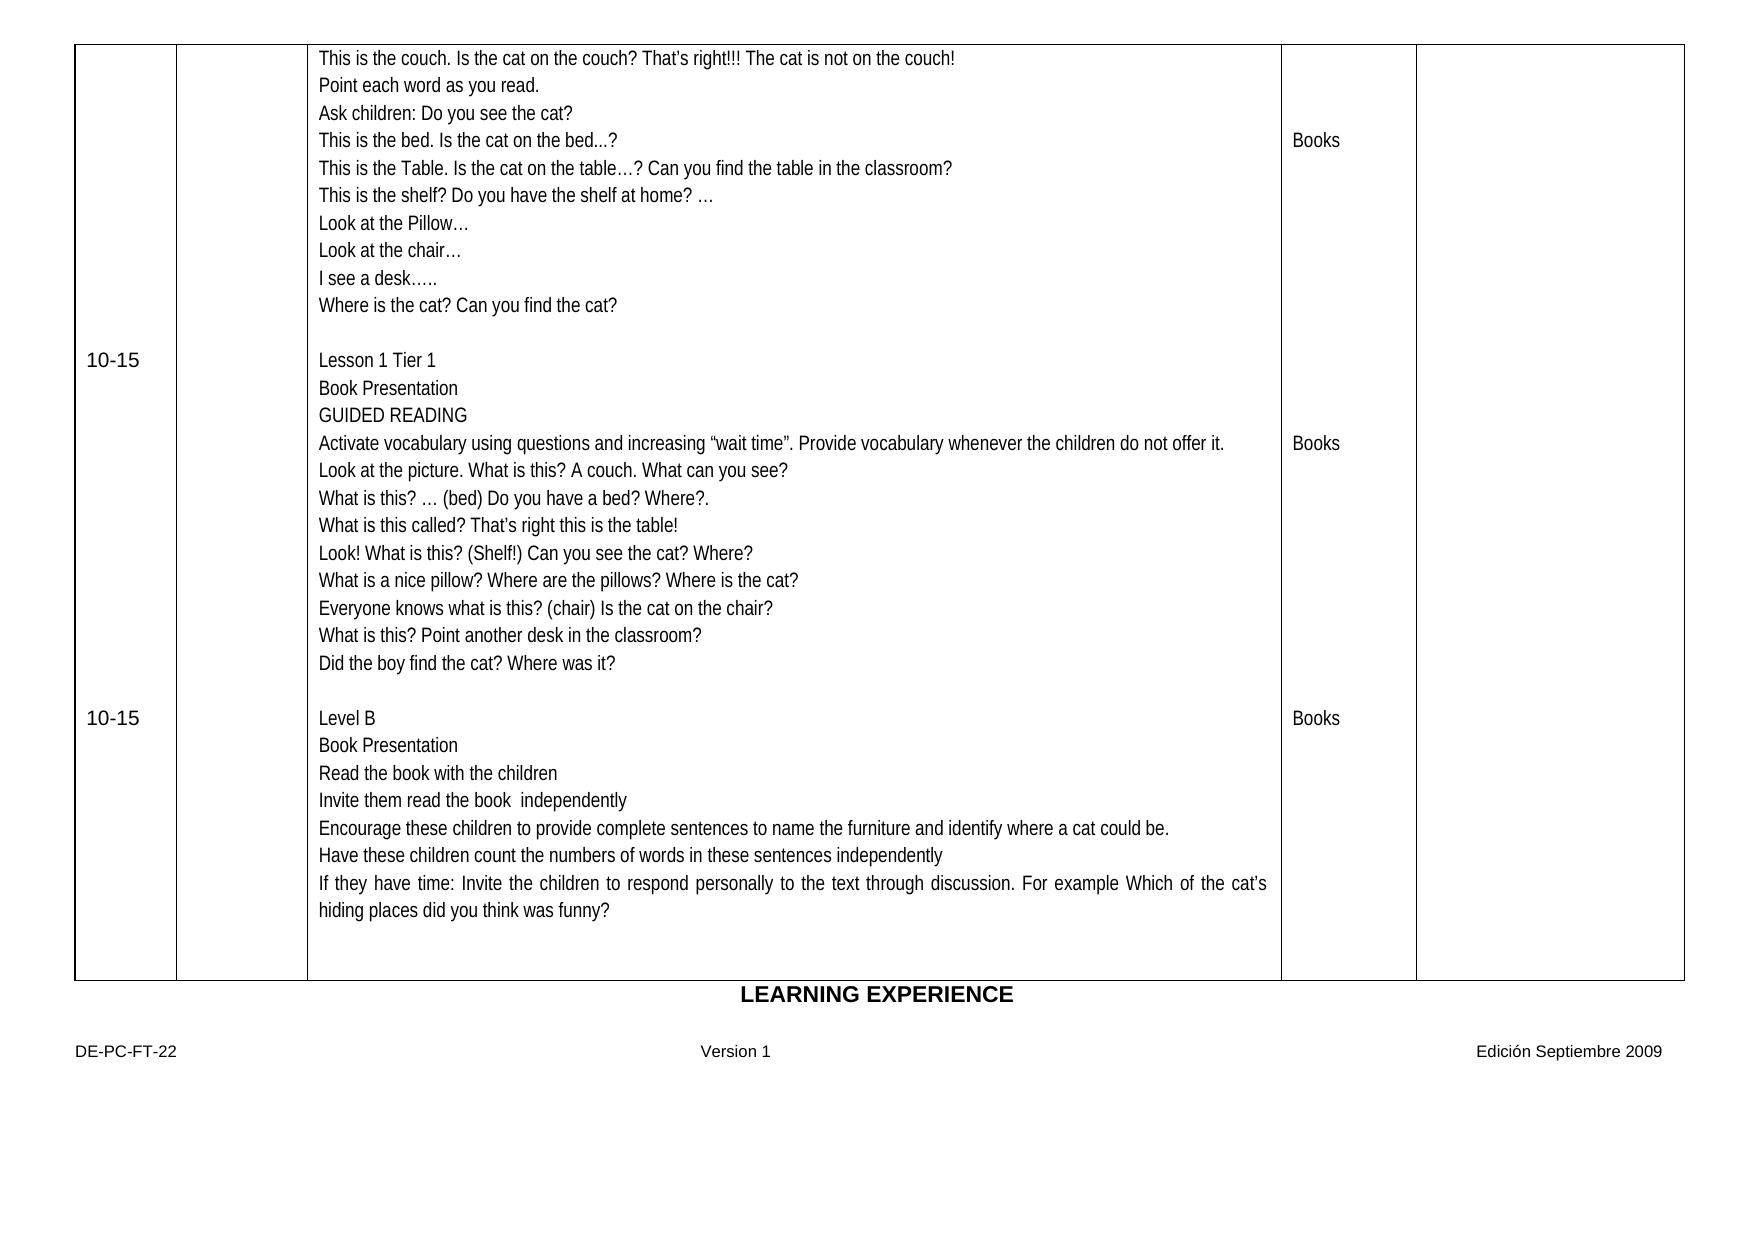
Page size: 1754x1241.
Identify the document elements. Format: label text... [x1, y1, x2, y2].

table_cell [1282, 45, 1416, 980]
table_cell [76, 45, 176, 980]
text DE-PC-FT-22 Version 1 Edición Septiembre 2009 [75, 1042, 1679, 1061]
text LEARNING EXPERIENCE [75, 981, 1679, 1008]
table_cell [308, 45, 1281, 980]
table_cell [1417, 45, 1684, 980]
table_cell [177, 45, 307, 980]
